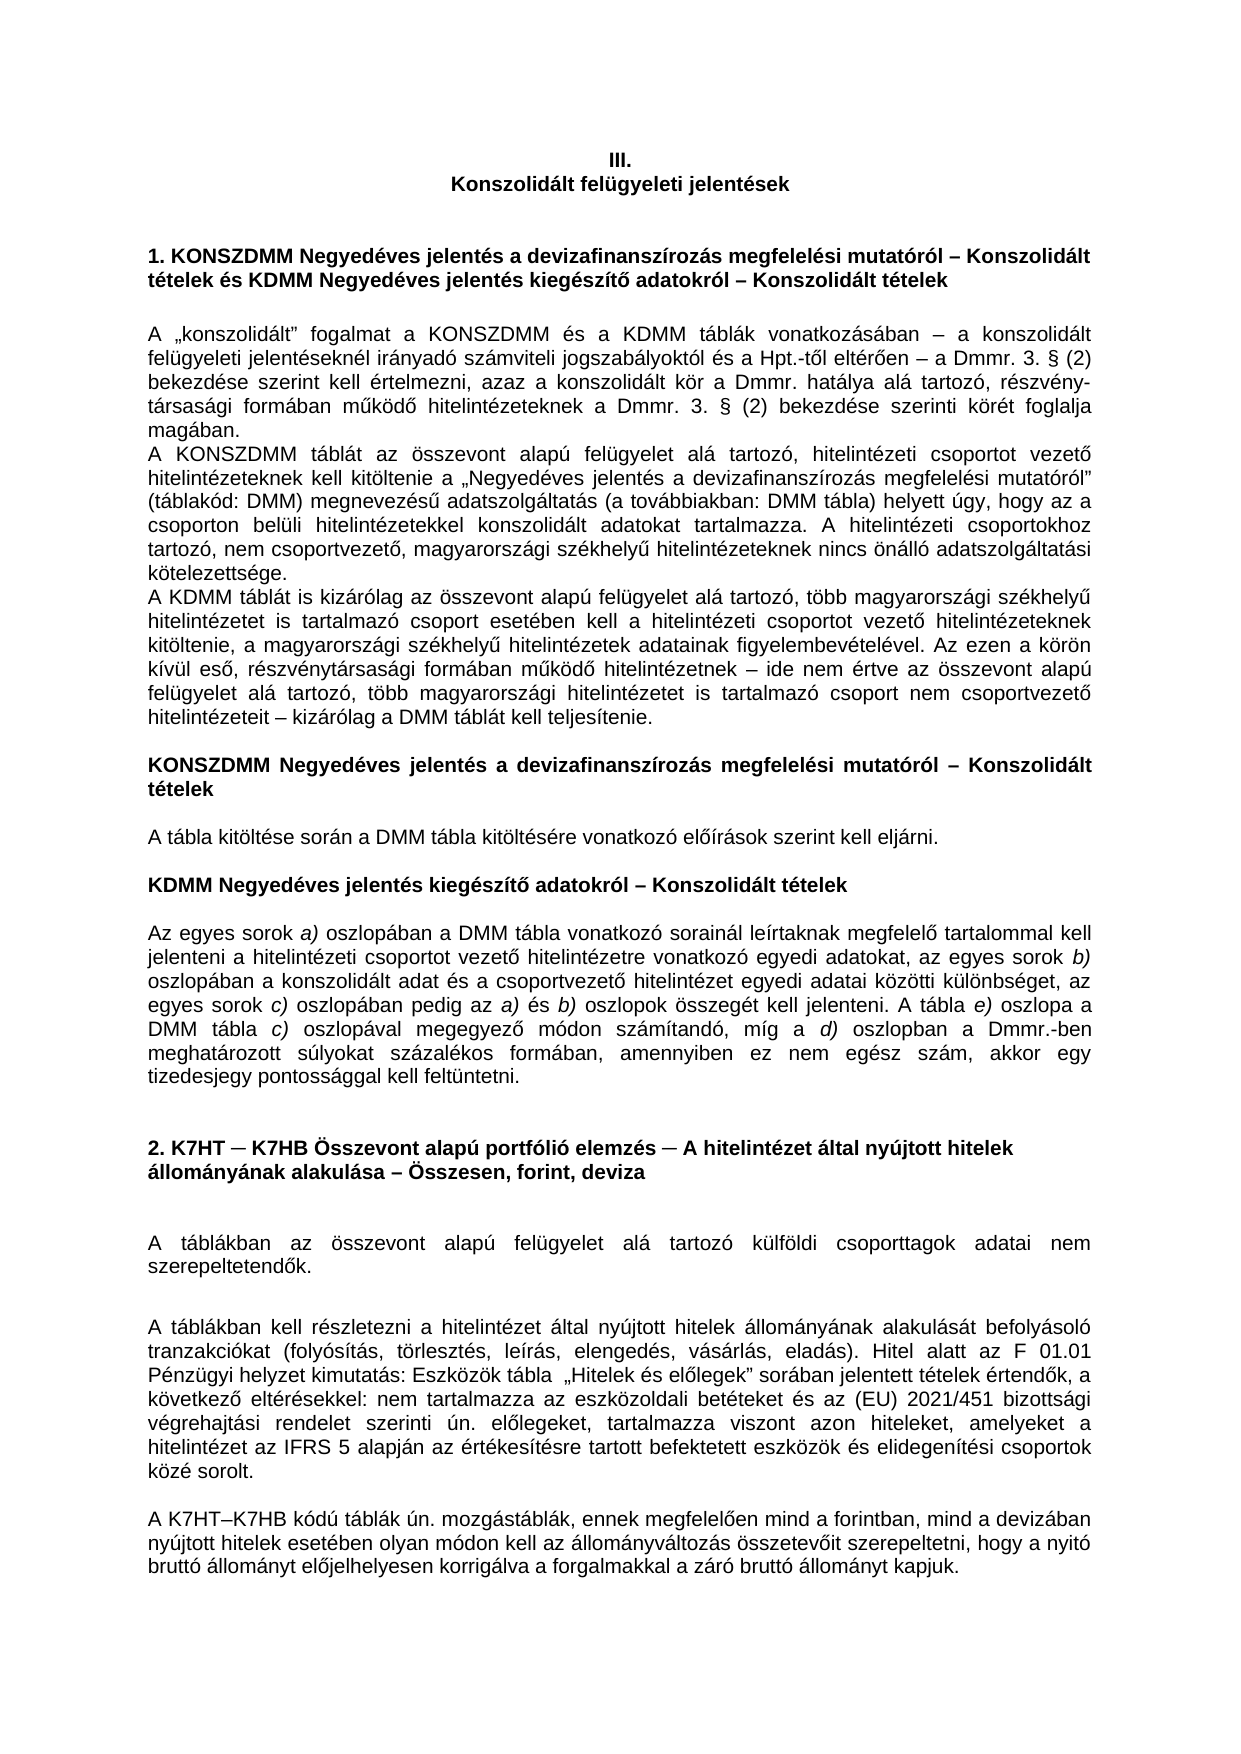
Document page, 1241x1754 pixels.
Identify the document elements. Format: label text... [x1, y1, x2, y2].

subtitle 2. K7HT ─ K7HB Összevont alapú portfólió elemzés ─ A hitelintézet által nyújtott hitelek állományának alakulása – Összesen, forint, deviza [148, 1136, 1093, 1184]
subtitle 1. KONSZDMM Negyedéves jelentés a devizafinanszírozás megfelelési mutatóról – Konszolidált tételek és KDMM Negyedéves jelentés kiegészítő adatokról – Konszolidált tételek [148, 243, 1093, 291]
text KDMM Negyedéves jelentés kiegészítő adatokról – Konszolidált tételek [148, 873, 1093, 897]
text A tábla kitöltése során a DMM tábla kitöltésére vonatkozó előírások szerint kell eljárni. [148, 825, 1093, 849]
text A „konszolidált” fogalmat a KONSZDMM és a KDMM táblák vonatkozásában – a konszolidált felügyeleti jelentéseknél irányadó számviteli jogszabályoktól és a Hpt.-től eltérően – a Dmmr. 3. § (2) bekezdése szerint kell értelmezni, azaz a konszolidált kör a Dmmr. hatálya alá tartozó, részvény-társasági formában működő hitelintézeteknek a Dmmr. 3. § (2) bekezdése szerinti körét foglalja magában. [148, 322, 1093, 441]
subtitle III. [148, 148, 1093, 172]
text KONSZDMM Negyedéves jelentés a devizafinanszírozás megfelelési mutatóról – Konszolidált tételek [148, 753, 1093, 801]
text A K7HT–K7HB kódú táblák ún. mozgástáblák, ennek megfelelően mind a forintban, mind a devizában nyújtott hitelek esetében olyan módon kell az állományváltozás összetevőit szerepeltetni, hogy a nyitó bruttó állományt előjelhelyesen korrigálva a forgalmakkal a záró bruttó állományt kapjuk. [148, 1506, 1093, 1578]
text A KDMM táblát is kizárólag az összevont alapú felügyelet alá tartozó, több magyarországi székhelyű hitelintézetet is tartalmazó csoport esetében kell a hitelintézeti csoportot vezető hitelintézeteknek kitöltenie, a magyarországi székhelyű hitelintézetek adatainak figyelembevételével. Az ezen a körön kívül eső, részvénytársasági formában működő hitelintézetnek – ide nem értve az összevont alapú felügyelet alá tartozó, több magyarországi hitelintézetet is tartalmazó csoport nem csoportvezető hitelintézeteit – kizárólag a DMM táblát kell teljesítenie. [148, 585, 1093, 729]
subtitle Konszolidált felügyeleti jelentések [148, 172, 1093, 196]
text Az egyes sorok a) oszlopában a DMM tábla vonatkozó sorainál leírtaknak megfelelő tartalommal kell jelenteni a hitelintézeti csoportot vezető hitelintézetre vonatkozó egyedi adatokat, az egyes sorok b) oszlopában a konszolidált adat és a csoportvezető hitelintézet egyedi adatai közötti különbséget, az egyes sorok c) oszlopában pedig az a) és b) oszlopok összegét kell jelenteni. A tábla e) oszlopa a DMM tábla c) oszlopával megegyező módon számítandó, míg a d) oszlopban a Dmmr.-ben meghatározott súlyokat százalékos formában, amennyiben ez nem egész szám, akkor egy tizedesjegy pontossággal kell feltüntetni. [148, 921, 1093, 1088]
text A KONSZDMM táblát az összevont alapú felügyelet alá tartozó, hitelintézeti csoportot vezető hitelintézeteknek kell kitöltenie a „Negyedéves jelentés a devizafinanszírozás megfelelési mutatóról” (táblakód: DMM) megnevezésű adatszolgáltatás (a továbbiakban: DMM tábla) helyett úgy, hogy az a csoporton belüli hitelintézetekkel konszolidált adatokat tartalmazza. A hitelintézeti csoportokhoz tartozó, nem csoportvezető, magyarországi székhelyű hitelintézeteknek nincs önálló adatszolgáltatási kötelezettsége. [148, 441, 1093, 585]
text A táblákban kell részletezni a hitelintézet által nyújtott hitelek állományának alakulását befolyásoló tranzakciókat (folyósítás, törlesztés, leírás, elengedés, vásárlás, eladás). Hitel alatt az F 01.01 Pénzügyi helyzet kimutatás: Eszközök tábla „Hitelek és előlegek” sorában jelentett tételek értendők, a következő eltérésekkel: nem tartalmazza az eszközoldali betéteket és az (EU) 2021/451 bizottsági végrehajtási rendelet szerinti ún. előlegeket, tartalmazza viszont azon hiteleket, amelyeket a hitelintézet az IFRS 5 alapján az értékesítésre tartott befektetett eszközök és elidegenítési csoportok közé sorolt. [148, 1315, 1093, 1482]
text A táblákban az összevont alapú felügyelet alá tartozó külföldi csoporttagok adatai nem szerepeltetendők. [148, 1230, 1093, 1278]
